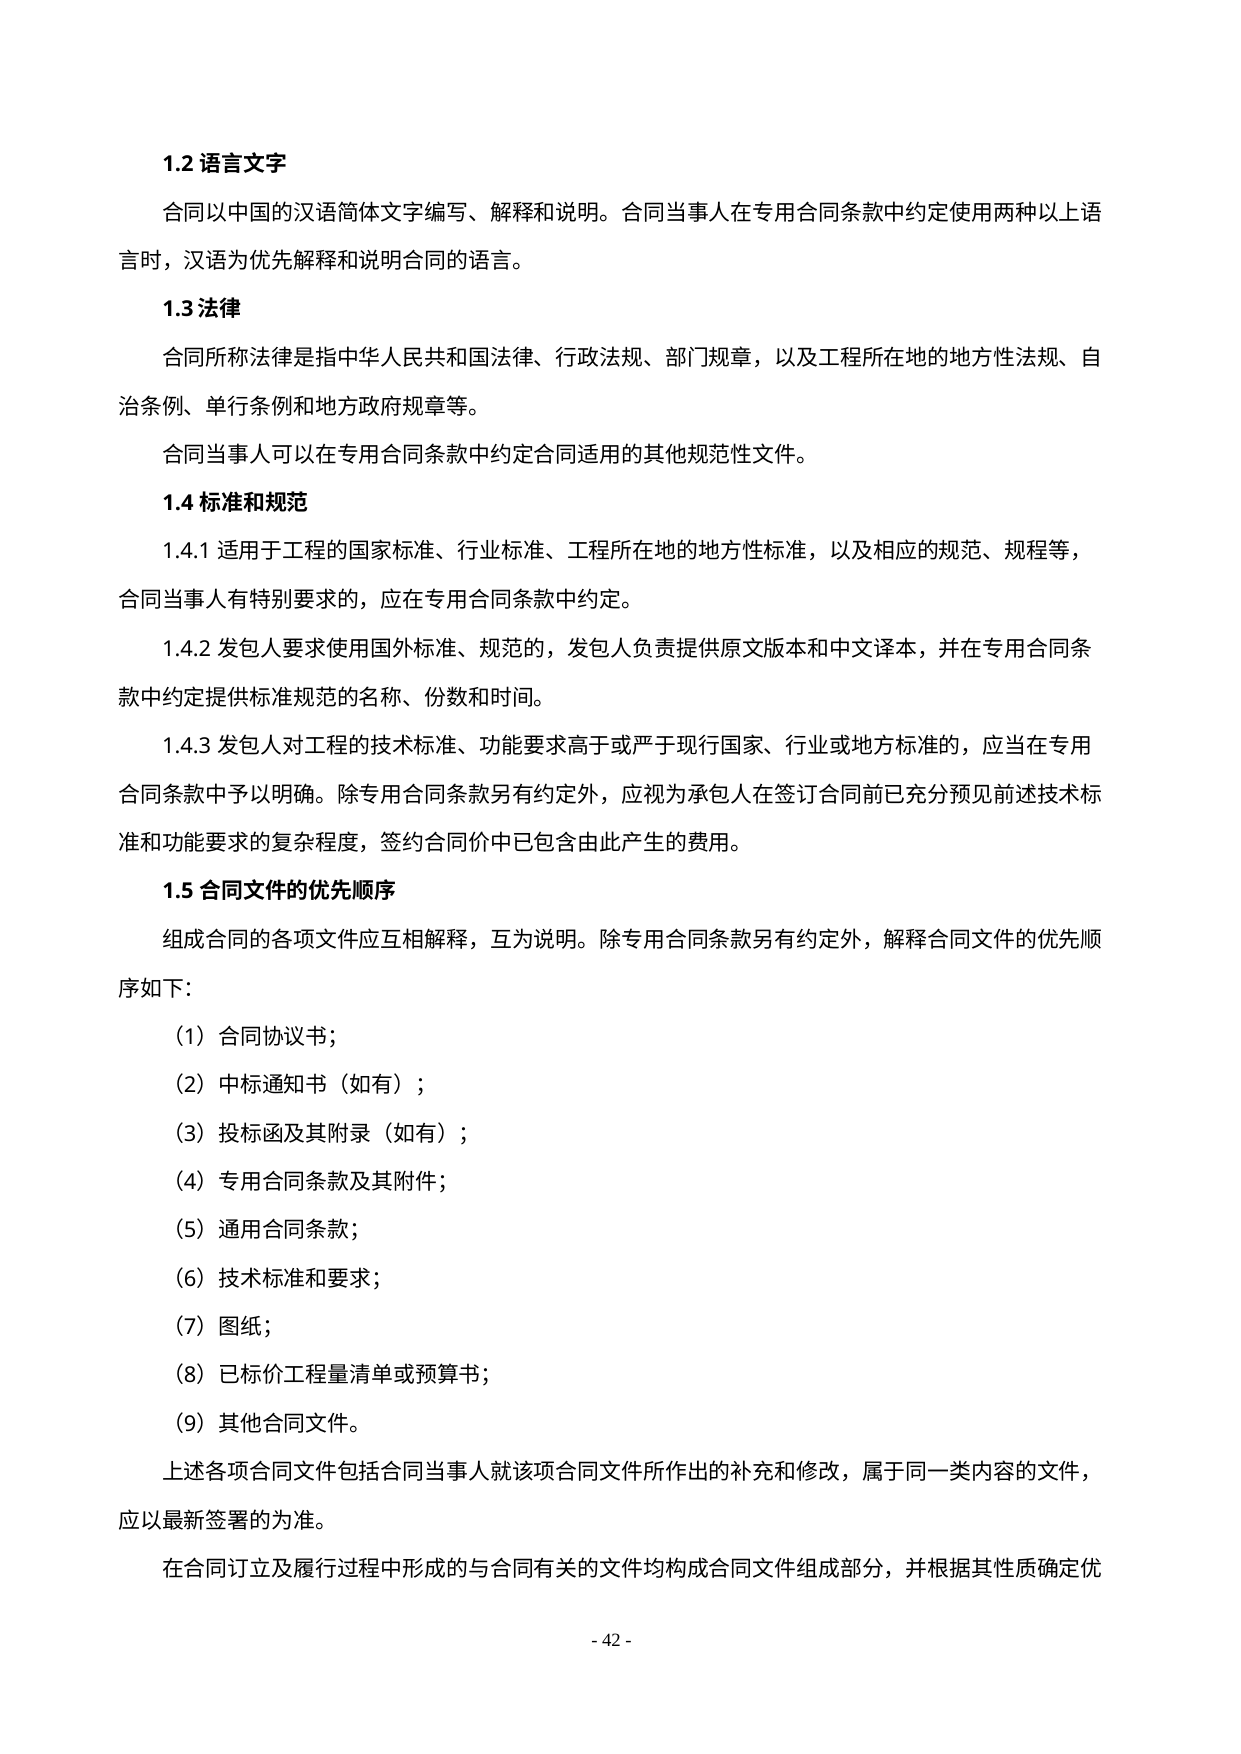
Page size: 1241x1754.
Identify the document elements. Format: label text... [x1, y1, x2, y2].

text （3）投标函及其附录（如有）； [118, 1115, 1104, 1148]
text 1.4.2 发包人要求使用国外标准、规范的，发包人负责提供原文版本和中文译本，并在专用合同条款中约定提供标准规范的名称、份数和时间。 [118, 630, 1104, 712]
text （6）技术标准和要求； [118, 1260, 1104, 1293]
text （1）合同协议书； [118, 1019, 1104, 1051]
text 1.4.3 发包人对工程的技术标准、功能要求高于或严于现行国家、行业或地方标准的，应当在专用合同条款中予以明确。除专用合同条款另有约定外，应视为承包人在签订合同前已充分预见前述技术标准和功能要求的复杂程度，签约合同价中已包含由此产生的费用。 [118, 727, 1104, 857]
text （8）已标价工程量清单或预算书； [118, 1357, 1104, 1389]
text （7）图纸； [118, 1309, 1104, 1341]
text 1.4.1 适用于工程的国家标准、行业标准、工程所在地的地方性标准，以及相应的规范、规程等，合同当事人有特别要求的，应在专用合同条款中约定。 [118, 533, 1104, 614]
text （5）通用合同条款； [118, 1212, 1104, 1244]
text 在合同订立及履行过程中形成的与合同有关的文件均构成合同文件组成部分，并根据其性质确定优先解释顺序。 [118, 1551, 1104, 1583]
subtitle 1.3法律 [118, 291, 1104, 324]
text 组成合同的各项文件应互相解释，互为说明。除专用合同条款另有约定外，解释合同文件的优先顺序如下： [118, 922, 1104, 1003]
text 合同所称法律是指中华人民共和国法律、行政法规、部门规章，以及工程所在地的地方性法规、自治条例、单行条例和地方政府规章等。 [118, 339, 1104, 421]
text 合同当事人可以在专用合同条款中约定合同适用的其他规范性文件。 [118, 437, 1104, 469]
text （9）其他合同文件。 [118, 1405, 1104, 1438]
text （4）专用合同条款及其附件； [118, 1164, 1104, 1196]
text 合同以中国的汉语简体文字编写、解释和说明。合同当事人在专用合同条款中约定使用两种以上语言时，汉语为优先解释和说明合同的语言。 [118, 194, 1104, 275]
subtitle 1.5 合同文件的优先顺序 [118, 873, 1104, 906]
subtitle 1.4 标准和规范 [118, 485, 1104, 517]
text （2）中标通知书（如有）； [118, 1067, 1104, 1099]
text 上述各项合同文件包括合同当事人就该项合同文件所作出的补充和修改，属于同一类内容的文件，应以最新签署的为准。 [118, 1454, 1104, 1535]
subtitle 1.2 语言文字 [118, 146, 1104, 178]
